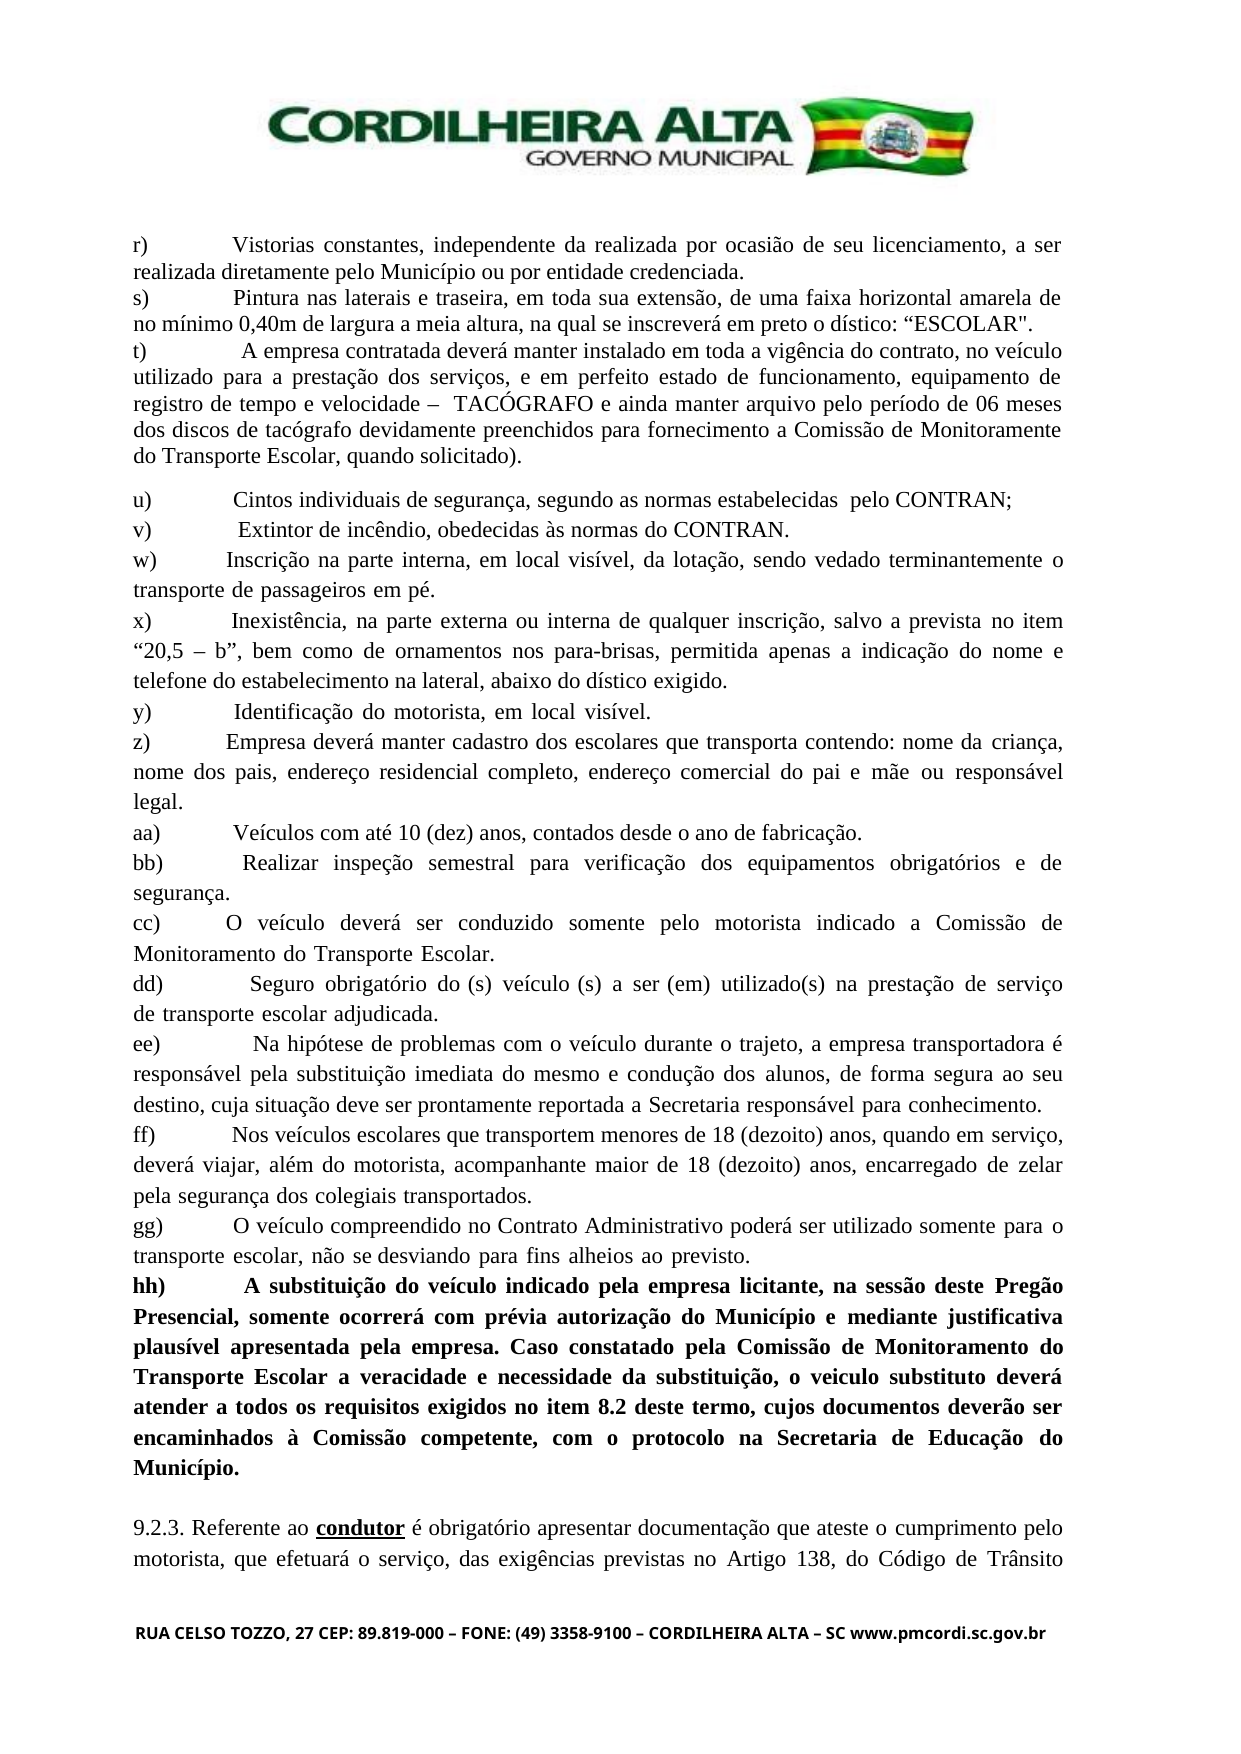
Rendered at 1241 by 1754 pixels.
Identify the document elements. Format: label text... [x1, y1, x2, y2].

list Identificação do motorista, em local visível. [133, 698, 1063, 724]
list Realizar inspeção semestral para verificação dos equipamentos obrigatórios e de segurança. [133, 849, 1063, 906]
picture [245, 73, 997, 201]
list O veículo deverá ser conduzido somente pelo motorista indicado a Comissão de Monitoramento do Transporte Escolar. [133, 909, 1063, 966]
list A empresa contratada deverá manter instalado em toda a vigência do contrato, no veículo utilizado para a prestação dos serviços, e em perfeito estado de funcionamento, equipamento de registro de tempo e velocidade – TACÓGRAFO e ainda manter arquivo pelo período de 06 meses dos discos de tacógrafo devidamente preenchidos para fornecimento a Comissão de Monitoramente do Transporte Escolar, quando solicitado). [133, 337, 1063, 469]
list Empresa deverá manter cadastro dos escolares que transporta contendo: nome da criança, nome dos pais, endereço residencial completo, endereço comercial do pai e mãe ou responsável legal. [133, 728, 1063, 815]
list Extintor de incêndio, obedecidas às normas do CONTRAN. [133, 516, 1063, 542]
list Vistorias constantes, independente da realizada por ocasião de seu licenciamento, a ser realizada diretamente pelo Município ou por entidade credenciada. [133, 231, 1063, 284]
list Seguro obrigatório do (s) veículo (s) a ser (em) utilizado(s) na prestação de serviço de transporte escolar adjudicada. [133, 970, 1063, 1026]
list Inexistência, na parte externa ou interna de qualquer inscrição, salvo a prevista no item “20,5 – b”, bem como de ornamentos nos para-brisas, permitida apenas a indicação do nome e telefone do estabelecimento na lateral, abaixo do dístico exigido. [133, 607, 1063, 693]
list Cintos individuais de segurança, segundo as normas estabelecidas pelo CONTRAN; [133, 486, 1063, 512]
list Pintura nas laterais e traseira, em toda sua extensão, de uma faixa horizontal amarela de no mínimo 0,40m de largura a meia altura, na qual se inscreverá em preto o dístico: “ESCOLAR". [133, 284, 1063, 337]
list Veículos com até 10 (dez) anos, contados desde o ano de fabricação. [133, 819, 1063, 845]
list O veículo compreendido no Contrato Administrativo poderá ser utilizado somente para o transporte escolar, não se desviando para fins alheios ao previsto. [133, 1212, 1063, 1268]
list Nos veículos escolares que transportem menores de 18 (dezoito) anos, quando em serviço, deverá viajar, além do motorista, acompanhante maior de 18 (dezoito) anos, encarregado de zelar pela segurança dos colegiais transportados. [133, 1121, 1063, 1208]
subtitle A substituição do veículo indicado pela empresa licitante, na sessão deste Pregão Presencial, somente ocorrerá com prévia autorização do Município e mediante justificativa plausível apresentada pela empresa. Caso constatado pela Comissão de Monitoramento do Transporte Escolar a veracidade e necessidade da substituição, o veiculo substituto deverá atender a todos os requisitos exigidos no item 8.2 deste termo, cujos documentos deverão ser encaminhados à Comissão competente, com o protocolo na Secretaria de Educação do Município. [132, 1272, 1063, 1480]
list Na hipótese de problemas com o veículo durante o trajeto, a empresa transportadora é responsável pela substituição imediata do mesmo e condução dos alunos, de forma segura ao seu destino, cuja situação deve ser prontamente reportada a Secretaria responsável para conhecimento. [133, 1030, 1063, 1117]
list Inscrição na parte interna, em local visível, da lotação, sendo vedado terminantemente o transporte de passageiros em pé. [133, 546, 1063, 603]
